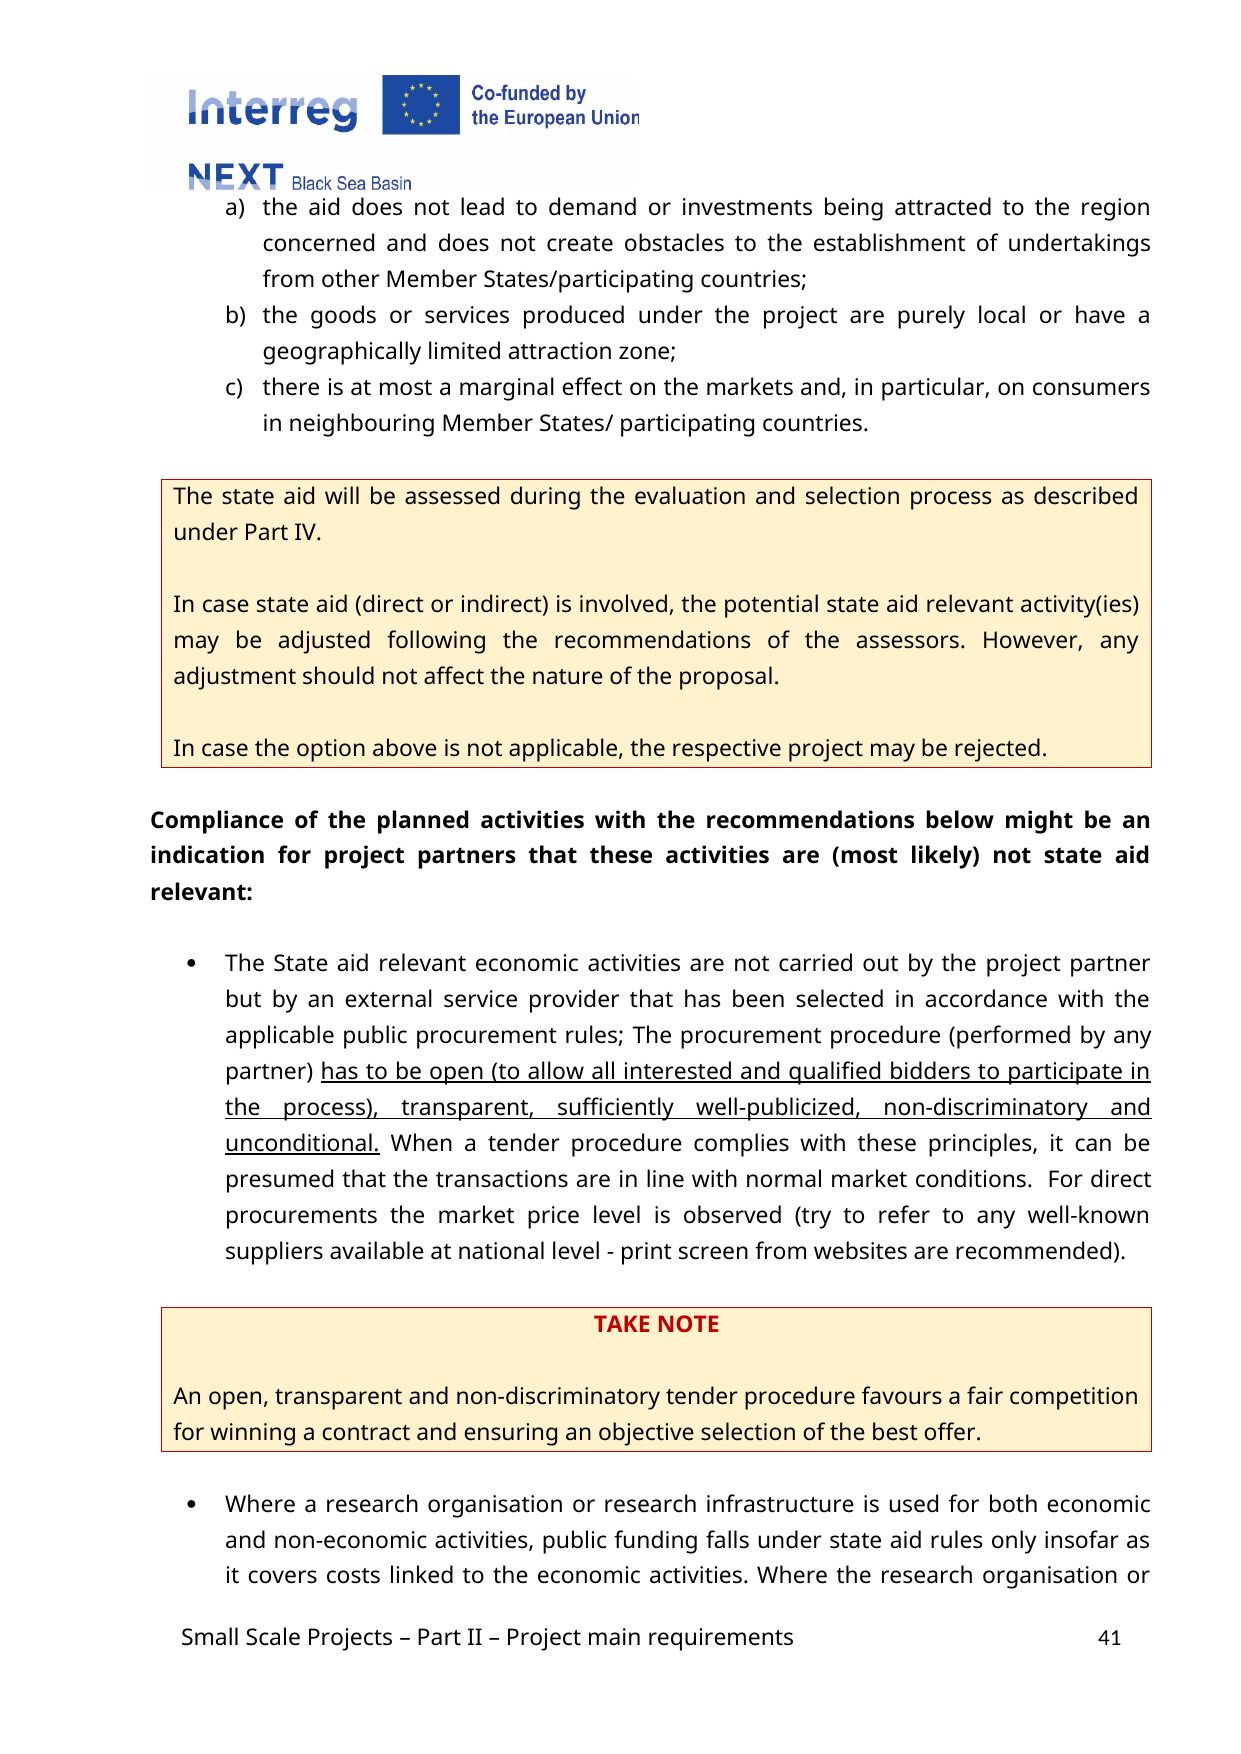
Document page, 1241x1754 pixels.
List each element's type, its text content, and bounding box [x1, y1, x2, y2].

list The State aid relevant economic activities are not carried out by the project partner but by an external service provider that has been selected in accordance with the applicable public procurement rules; The procurement procedure (performed by any partner) has to be open (to allow all interested and qualified bidders to participate in the process), transparent, sufficiently well-publicized, non-discriminatory and unconditional. When a tender procedure complies with these principles, it can be presumed that the transactions are in line with normal market conditions. For direct procurements the market price level is observed (try to refer to any well-known suppliers available at national level - print screen from websites are recommended). [187, 947, 1152, 1266]
list there is at most a marginal effect on the markets and, in particular, on consumers in neighbouring Member States/ participating countries. [225, 371, 1152, 438]
list the aid does not lead to demand or investments being attracted to the region concerned and does not create obstacles to the establishment of undertakings from other Member States/participating countries; [225, 191, 1152, 294]
table_header The state aid will be assessed during the evaluation and selection process as described under Part IV. In case state aid (direct or indirect) is involved, the potential state aid relevant activity(ies) may be adjusted following the recommendations of the assessors. However, any adjustment should not affect the nature of the proposal. In case the option above is not applicable, the respective project may be rejected. [162, 480, 1151, 767]
table_header TAKE NOTE An open, transparent and non-discriminatory tender procedure favours a fair competition for winning a contract and ensuring an objective selection of the best offer. [162, 1308, 1151, 1451]
list the goods or services produced under the project are purely local or have a geographically limited attraction zone; [225, 299, 1152, 366]
text Compliance of the planned activities with the recommendations below might be an indication for project partners that these activities are (most likely) not state aid relevant: [150, 803, 1152, 907]
picture [150, 73, 639, 190]
